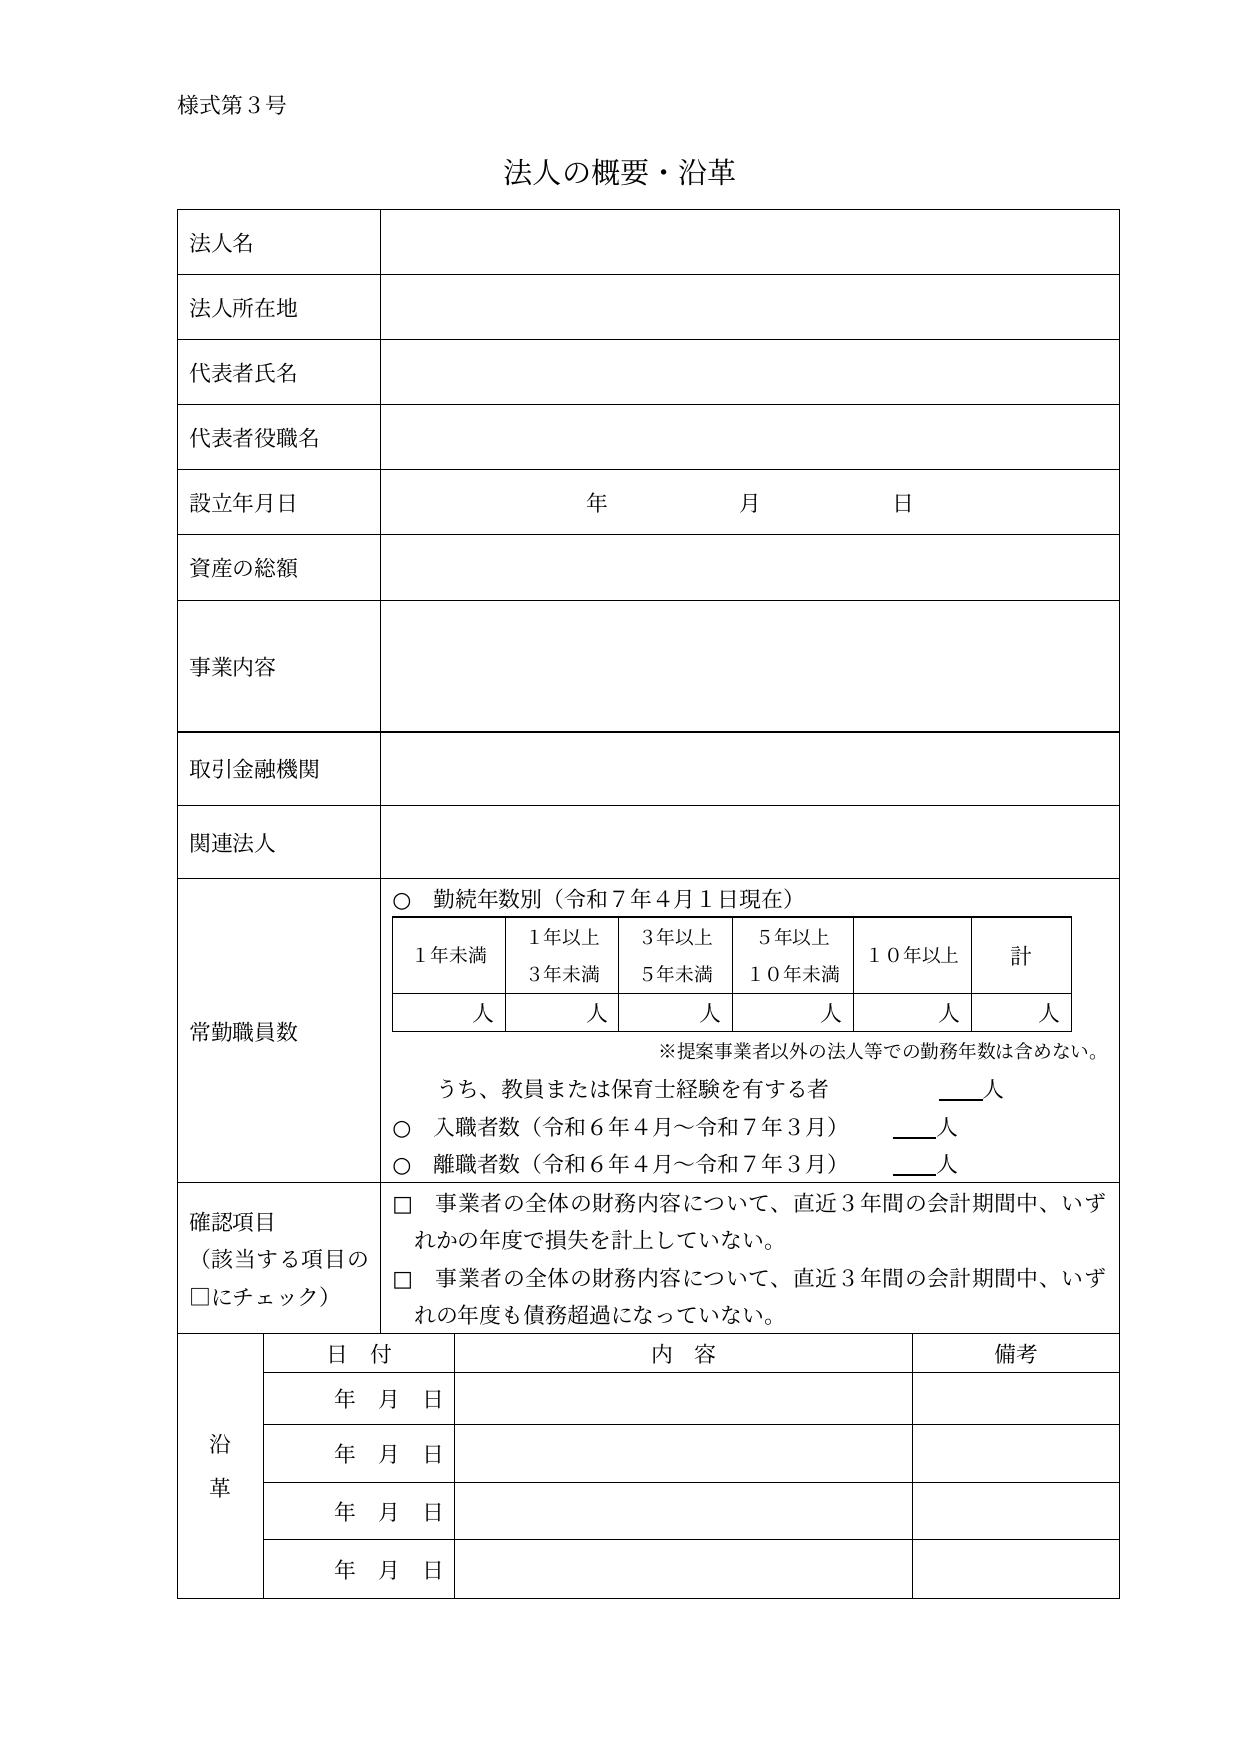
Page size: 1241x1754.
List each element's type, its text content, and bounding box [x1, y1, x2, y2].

table_cell ○ 勤続年数別（令和７年４月１日現在） ※提案事業者以外の法人等での勤務年数は含めない。 うち、教員または保育士経験を有する者 人 ○ 入職者数（令和６年４月～令和７年３月） 人 ○ 離職者数（令和６年４月～令和７年３月） 人 [381, 879, 1119, 1182]
table_cell [913, 1425, 1119, 1482]
table_header [381, 210, 1119, 274]
table_cell 常勤職員数 [178, 879, 380, 1182]
table_cell [381, 275, 1119, 339]
table_cell 沿 革 [178, 1334, 263, 1598]
table_cell 資産の総額 [178, 535, 380, 599]
table_cell 年 月 日 [264, 1483, 454, 1539]
table_cell [381, 340, 1119, 404]
table_cell 確認項目 （該当する項目の□にチェック） [178, 1183, 380, 1333]
table_cell [381, 601, 1119, 731]
table_cell 関連法人 [178, 806, 380, 878]
table_cell 代表者役職名 [178, 405, 380, 469]
table_cell 取引金融機関 [178, 733, 380, 804]
table_header 法人名 [178, 210, 380, 274]
table_cell [455, 1540, 912, 1598]
table_cell [455, 1483, 912, 1539]
table_cell [381, 806, 1119, 878]
table_cell 年 月 日 [264, 1373, 454, 1423]
table_cell [455, 1425, 912, 1482]
table_cell 内 容 [455, 1334, 912, 1372]
table_cell 年 月 日 [381, 470, 1119, 534]
table_cell [913, 1540, 1119, 1598]
table_cell [913, 1483, 1119, 1539]
table_cell □ 事業者の全体の財務内容について、直近３年間の会計期間中、いずれかの年度で損失を計上していない。 □ 事業者の全体の財務内容について、直近３年間の会計期間中、いずれの年度も債務超過になっていない。 [381, 1183, 1119, 1333]
table_cell [381, 535, 1119, 599]
table_cell [381, 405, 1119, 469]
table_cell 代表者氏名 [178, 340, 380, 404]
table_cell [455, 1373, 912, 1423]
table_cell 設立年月日 [178, 470, 380, 534]
table_cell 事業内容 [178, 601, 380, 731]
table_cell 法人所在地 [178, 275, 380, 339]
text 法人の概要・沿革 [177, 134, 1063, 209]
table_cell 日 付 [264, 1334, 454, 1372]
table_cell 年 月 日 [264, 1540, 454, 1598]
table_cell [913, 1373, 1119, 1423]
table_cell 備考 [913, 1334, 1119, 1372]
table_cell 年 月 日 [264, 1425, 454, 1482]
table_cell [381, 733, 1119, 804]
